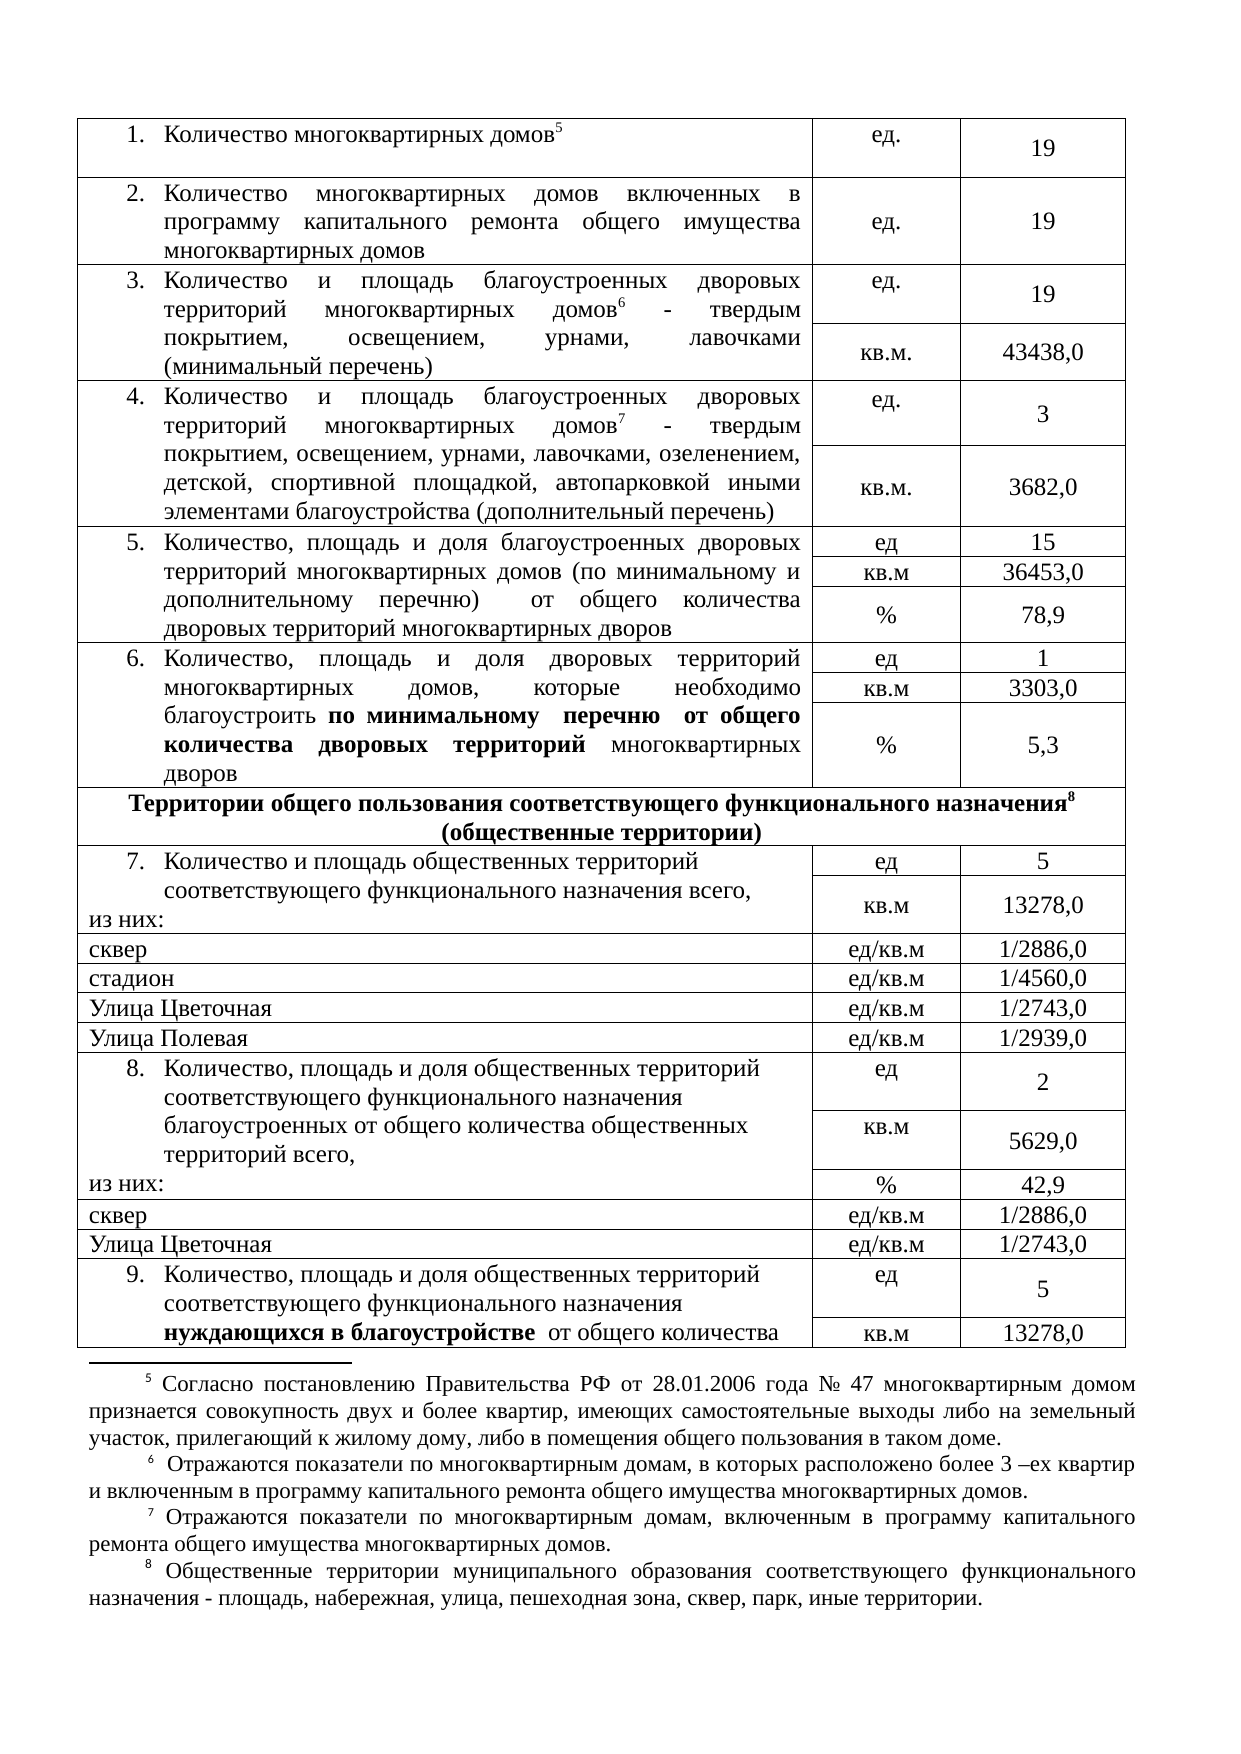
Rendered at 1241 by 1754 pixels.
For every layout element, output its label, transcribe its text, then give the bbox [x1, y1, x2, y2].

table_cell Количество, площадь и доля общественных территорий соответствующего функционального назначения нуждающихся в благоустройстве от общего количества общественных территорий всего, из них: [78, 1259, 812, 1347]
table_cell ед [813, 1053, 960, 1110]
table_cell 2 [961, 1053, 1125, 1110]
table_cell 13278,0 [961, 1318, 1125, 1347]
table_cell ед. [813, 119, 960, 177]
table_cell кв.м [813, 1318, 960, 1347]
table_cell Количество и площадь благоустроенных дворовых территорий многоквартирных домов - твердым покрытием, освещением, урнами, лавочками, озеленением, детской, спортивной площадкой, автопарковкой иными элементами благоустройства (дополнительный перечень) [78, 381, 812, 526]
table_cell 36453,0 [961, 557, 1125, 586]
table_cell стадион [78, 964, 812, 992]
table_cell 5 [961, 1259, 1125, 1317]
table_cell 19 [961, 178, 1125, 264]
table_cell 42,9 [961, 1170, 1125, 1199]
table_cell 3 [961, 381, 1125, 445]
table_cell 15 [961, 527, 1125, 556]
table_cell Количество, площадь и доля общественных территорий соответствующего функционального назначения благоустроенных от общего количества общественных территорий всего, из них: [78, 1053, 812, 1199]
table_cell 78,9 [961, 587, 1125, 642]
table_cell 1/2743,0 [961, 993, 1125, 1022]
table_cell ед [813, 1259, 960, 1317]
table_cell Количество, площадь и доля благоустроенных дворовых территорий многоквартирных домов (по минимальному и дополнительному перечню) от общего количества дворовых территорий многоквартирных дворов [78, 527, 812, 642]
table_cell ед/кв.м [813, 993, 960, 1022]
table_cell 1/2939,0 [961, 1023, 1125, 1052]
table_cell ед [813, 527, 960, 556]
table_cell ед [813, 643, 960, 672]
table_cell % [813, 587, 960, 642]
table_cell кв.м [813, 673, 960, 702]
table_cell кв.м. [813, 324, 960, 380]
table_cell 5,3 [961, 703, 1125, 787]
table_cell 1/4560,0 [961, 964, 1125, 992]
table_cell 1/2886,0 [961, 1200, 1125, 1228]
table_cell ед/кв.м [813, 934, 960, 962]
table_cell сквер [78, 934, 812, 962]
table_cell Улица Цветочная [78, 1230, 812, 1258]
table_cell 19 [961, 265, 1125, 322]
table_cell 1/2743,0 [961, 1230, 1125, 1258]
table_cell ед. [813, 265, 960, 322]
table_cell 1 [961, 643, 1125, 672]
table_cell кв.м. [813, 446, 960, 526]
table_cell Улица Цветочная [78, 993, 812, 1022]
table_cell Улица Полевая [78, 1023, 812, 1052]
table_cell 3682,0 [961, 446, 1125, 526]
table_cell кв.м [813, 557, 960, 586]
table_cell 1/2886,0 [961, 934, 1125, 962]
table_cell 13278,0 [961, 876, 1125, 933]
table_cell 43438,0 [961, 324, 1125, 380]
table_cell % [813, 703, 960, 787]
table_cell ед/кв.м [813, 1023, 960, 1052]
table_cell 19 [961, 119, 1125, 177]
table_cell Количество, площадь и доля дворовых территорий многоквартирных домов, которые необходимо благоустроить по минимальному перечню от общего количества дворовых территорий многоквартирных дворов [78, 643, 812, 787]
table_cell ед. [813, 381, 960, 445]
table_cell Территории общего пользования соответствующего функционального назначения (общественные территории) [78, 788, 1125, 845]
table_cell 5 [961, 846, 1125, 875]
table_cell кв.м [813, 1111, 960, 1169]
table_cell ед/кв.м [813, 1200, 960, 1228]
table_cell ед [813, 846, 960, 875]
table_cell ед/кв.м [813, 1230, 960, 1258]
table_cell кв.м [813, 876, 960, 933]
table_cell Количество и площадь благоустроенных дворовых территорий многоквартирных домов - твердым покрытием, освещением, урнами, лавочками (минимальный перечень) [78, 265, 812, 380]
table_cell ед. [813, 178, 960, 264]
table_cell сквер [78, 1200, 812, 1228]
table_cell Количество многоквартирных домов включенных в программу капитального ремонта общего имущества многоквартирных домов [78, 178, 812, 264]
table_cell Количество и площадь общественных территорий соответствующего функционального назначения всего, из них: [78, 846, 812, 933]
table_cell ед/кв.м [813, 964, 960, 992]
table_cell 3303,0 [961, 673, 1125, 702]
table_cell 5629,0 [961, 1111, 1125, 1169]
table_cell % [813, 1170, 960, 1199]
table_cell Количество многоквартирных домов [78, 119, 812, 177]
